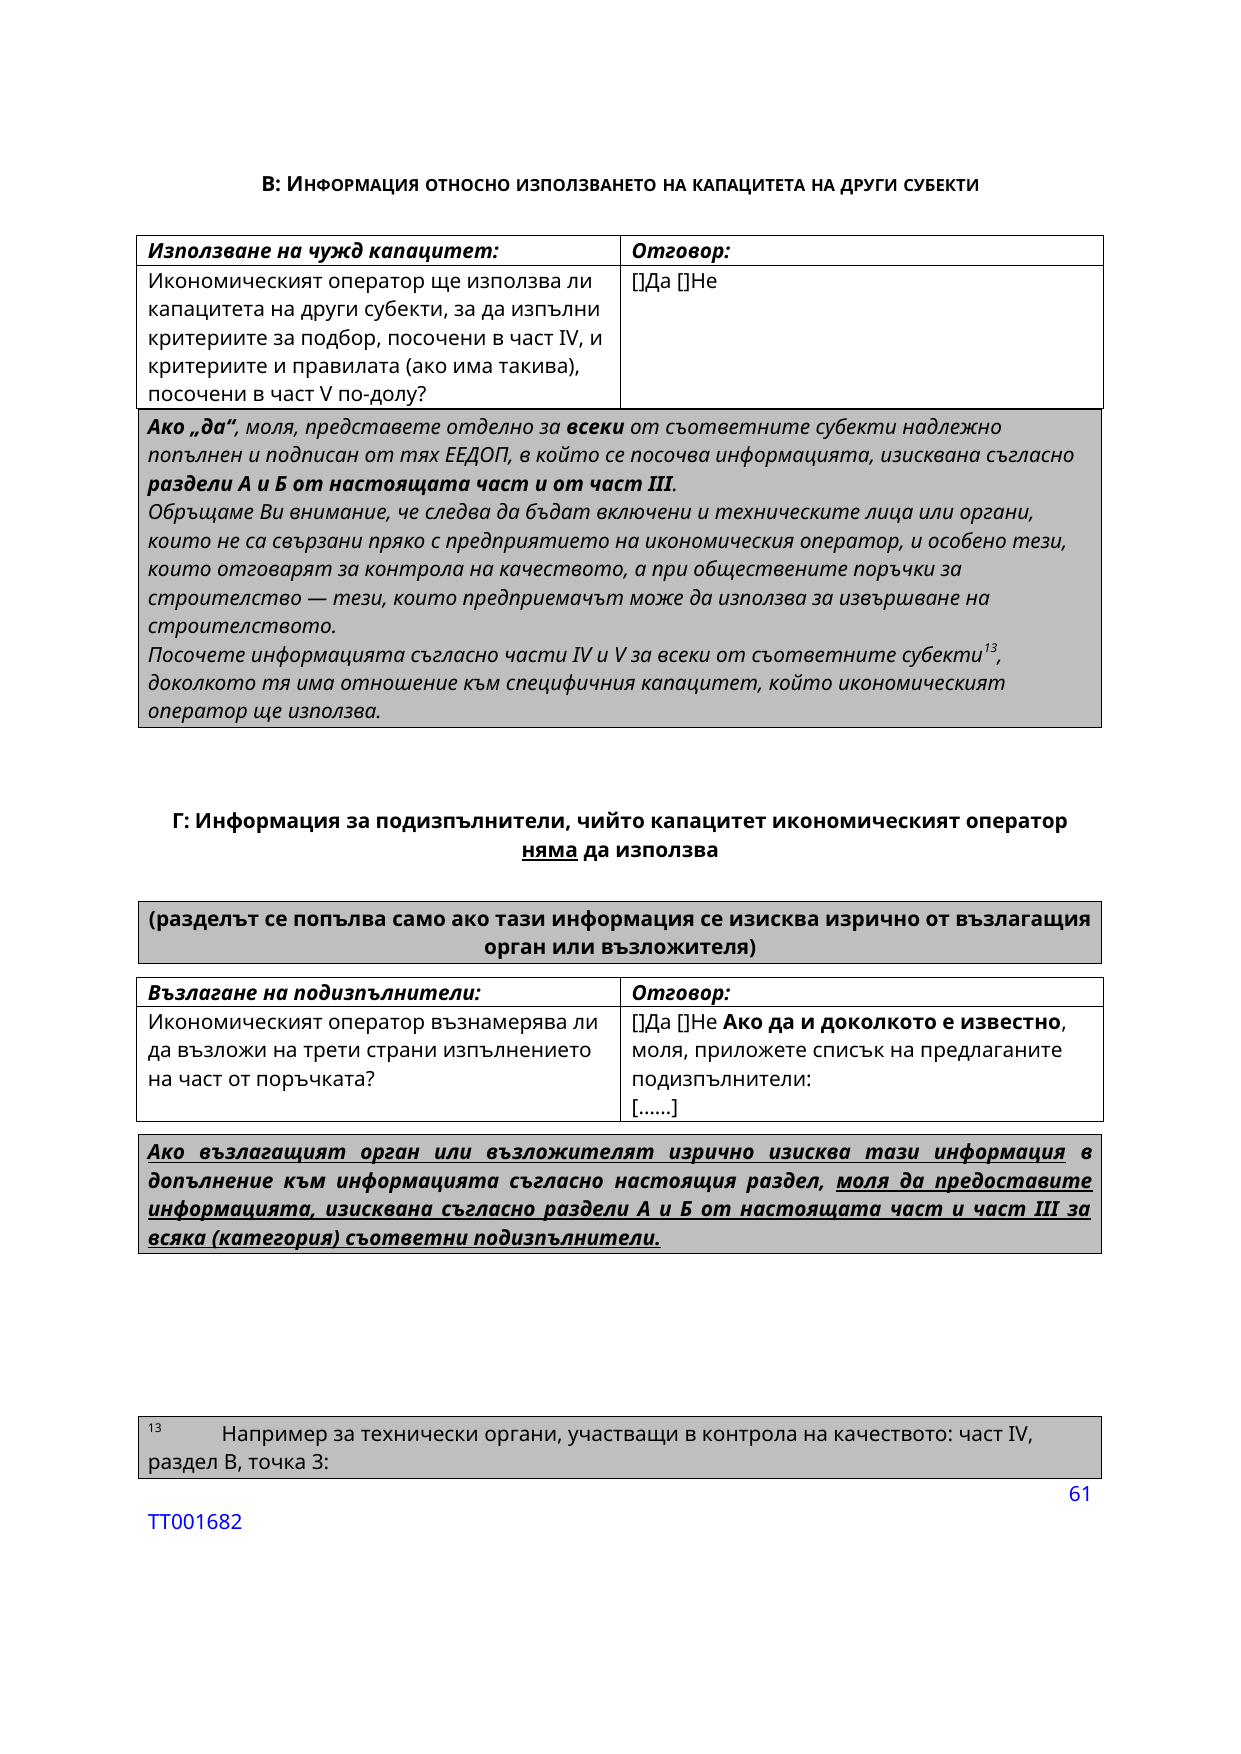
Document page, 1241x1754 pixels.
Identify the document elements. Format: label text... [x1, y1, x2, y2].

text В: Информация относно използването на капацитета на други субекти [148, 169, 1092, 198]
text Ако „да“, моля, представете отделно за всеки от съответните субекти надлежно попълнен и подписан от тях ЕЕДОП, в който се посочва информацията, изисквана съгласно раздели А и Б от настоящата част и от част III. Обръщаме Ви внимание, че следва да бъдат включени и техническите лица или органи, които не са свързани пряко с предприятието на икономическия оператор, и особено тези, които отговарят за контрола на качеството, а при обществените поръчки за строителство — тези, които предприемачът може да използва за извършване на строителството. Посочете информацията съгласно части IV и V за всеки от съответните субекти, доколкото тя има отношение към специфичния капацитет, който икономическият оператор ще използва. [139, 410, 1101, 727]
table_cell []Да []Не [621, 266, 1103, 408]
table_header Възлагане на подизпълнители: [137, 978, 620, 1006]
table_header Отговор: [621, 236, 1103, 265]
table_header Използване на чужд капацитет: [137, 236, 620, 265]
text Г: Информация за подизпълнители, чийто капацитет икономическият оператор няма да използва [148, 807, 1092, 863]
text Ако възлагащият орган или възложителят изрично изисква тази информация в допълнение към информацията съгласно настоящия раздел, моля да предоставите информацията, изисквана съгласно раздели А и Б от настоящата част и част ІІІ за всяка (категория) съответни подизпълнители. [139, 1135, 1101, 1253]
table_cell Икономическият оператор ще използва ли капацитета на други субекти, за да изпълни критериите за подбор, посочени в част IV, и критериите и правилата (ако има такива), посочени в част V по-долу? [137, 266, 620, 408]
table_header Отговор: [621, 978, 1103, 1006]
text (разделът се попълва само ако тази информация се изисква изрично от възлагащия орган или възложителя) [139, 902, 1101, 963]
table_cell Икономическият оператор възнамерява ли да възложи на трети страни изпълнението на част от поръчката? [137, 1007, 620, 1121]
table_cell []Да []Не Ако да и доколкото е известно, моля, приложете списък на предлаганите подизпълнители: [……] [621, 1007, 1103, 1121]
